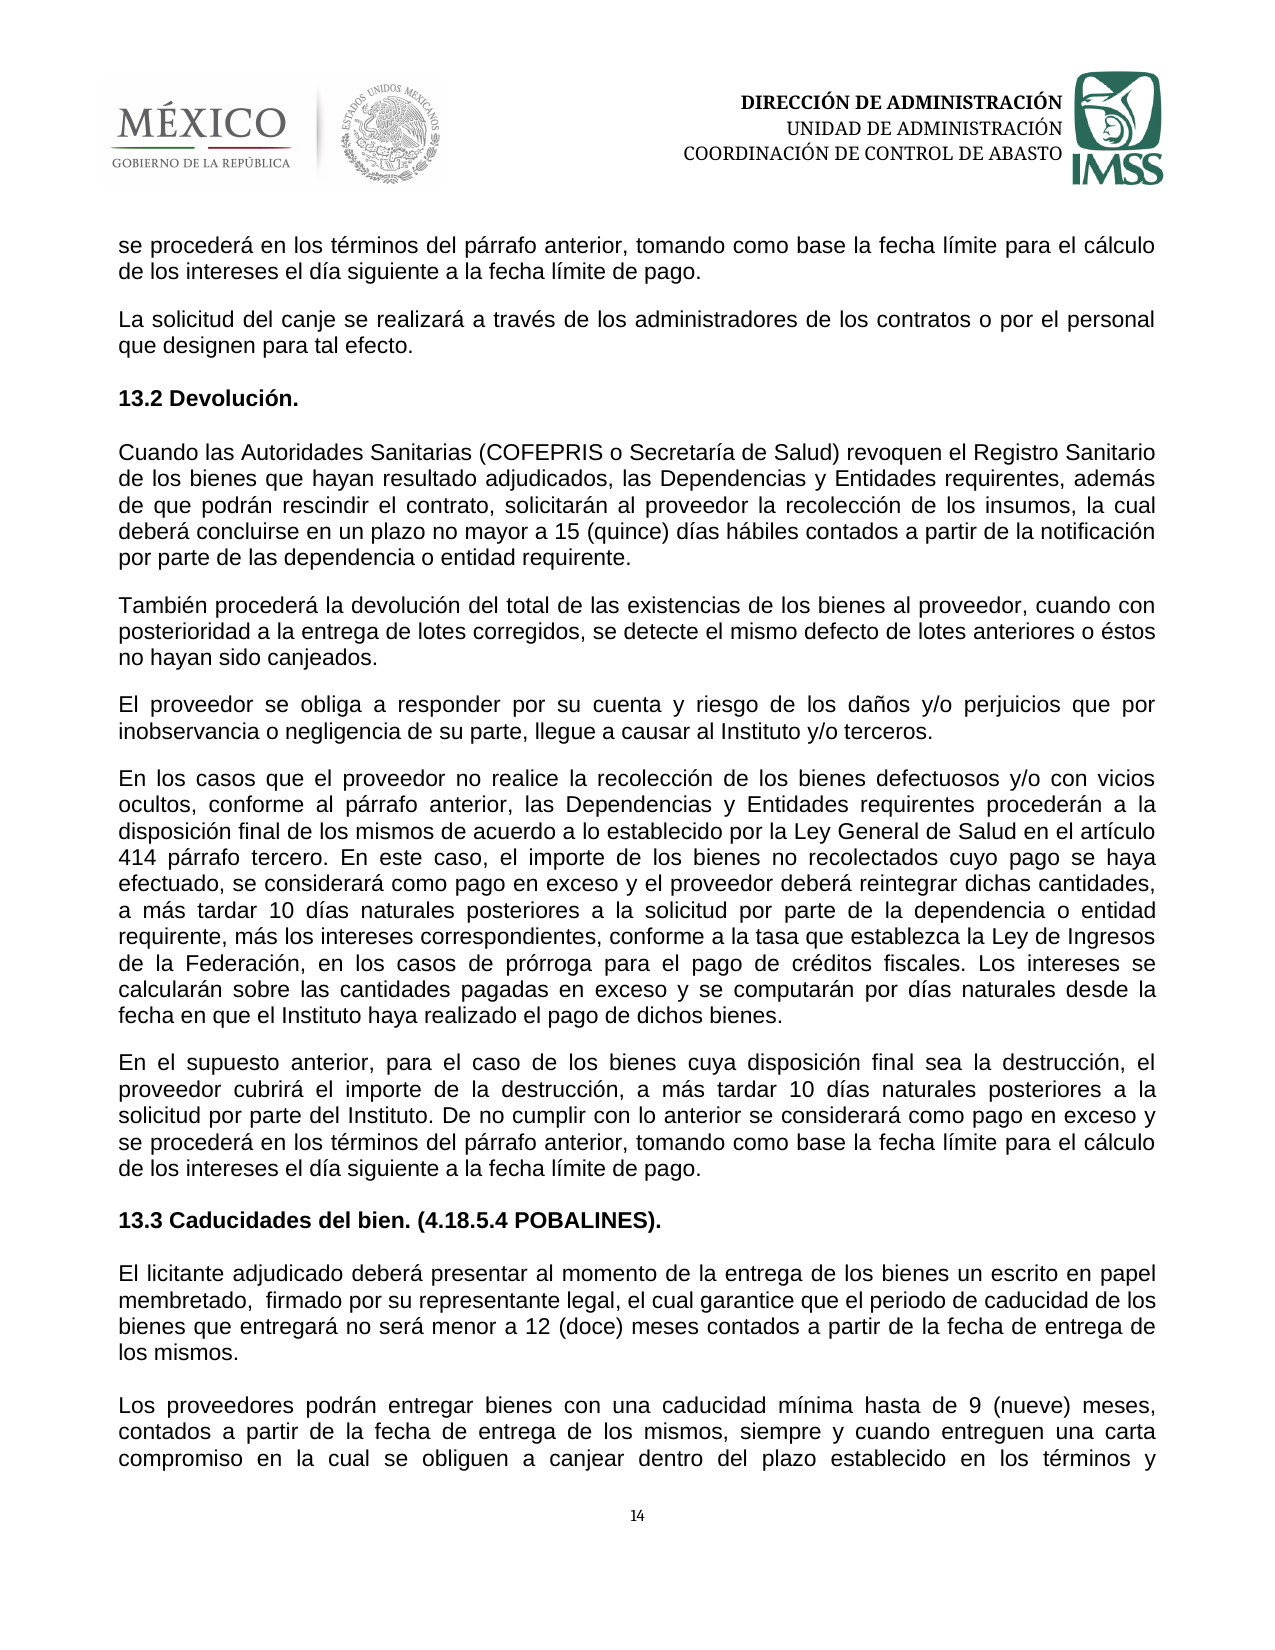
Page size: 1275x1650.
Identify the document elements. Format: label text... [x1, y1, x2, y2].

picture [1070, 70, 1166, 188]
picture [102, 77, 444, 188]
text El licitante adjudicado deberá presentar al momento de la entrega de los bienes un escrito en papel membretado, firmado por su representante legal, el cual garantice que el periodo de caducidad de los bienes que entregará no será menor a 12 (doce) meses contados a partir de la fecha de entrega de los mismos. [118, 1260, 1157, 1366]
text El proveedor se obliga a responder por su cuenta y riesgo de los daños y/o perjuicios que por inobservancia o negligencia de su parte, llegue a causar al Instituto y/o terceros. [118, 691, 1157, 744]
text En los casos que el proveedor no realice la recolección de los bienes defectuosos y/o con vicios ocultos, conforme al párrafo anterior, las Dependencias y Entidades requirentes procederán a la disposición final de los mismos de acuerdo a lo establecido por la Ley General de Salud en el artículo 414 párrafo tercero. En este caso, el importe de los bienes no recolectados cuyo pago se haya efectuado, se considerará como pago en exceso y el proveedor deberá reintegrar dichas cantidades, a más tardar 10 días naturales posteriores a la solicitud por parte de la dependencia o entidad requirente, más los intereses correspondientes, conforme a la tasa que establezca la Ley de Ingresos de la Federación, en los casos de prórroga para el pago de créditos fiscales. Los intereses se calcularán sobre las cantidades pagadas en exceso y se computarán por días naturales desde la fecha en que el Instituto haya realizado el pago de dichos bienes. [118, 765, 1157, 1028]
text También procederá la devolución del total de las existencias de los bienes al proveedor, cuando con posterioridad a la entrega de lotes corregidos, se detecte el mismo defecto de lotes anteriores o éstos no hayan sido canjeados. [118, 592, 1157, 671]
text 13.3 Caducidades del bien. (4.18.5.4 POBALINES). [118, 1207, 1157, 1234]
text 13.2 Devolución. [118, 384, 1157, 411]
text La solicitud del canje se realizará a través de los administradores de los contratos o por el personal que designen para tal efecto. [118, 306, 1157, 358]
text En el supuesto anterior, para el caso de los bienes cuya disposición final sea la destrucción, el proveedor cubrirá el importe de la destrucción, a más tardar 10 días naturales posteriores a la solicitud por parte del Instituto. De no cumplir con lo anterior se considerará como pago en exceso y se procederá en los términos del párrafo anterior, tomando como base la fecha límite para el cálculo de los intereses el día siguiente a la fecha límite de pago. [118, 1049, 1157, 1181]
text Cuando las Autoridades Sanitarias (COFEPRIS o Secretaría de Salud) revoquen el Registro Sanitario de los bienes que hayan resultado adjudicados, las Dependencias y Entidades requirentes, además de que podrán rescindir el contrato, solicitarán al proveedor la recolección de los insumos, la cual deberá concluirse en un plazo no mayor a 15 (quince) días hábiles contados a partir de la notificación por parte de las dependencia o entidad requirente. [118, 439, 1157, 571]
